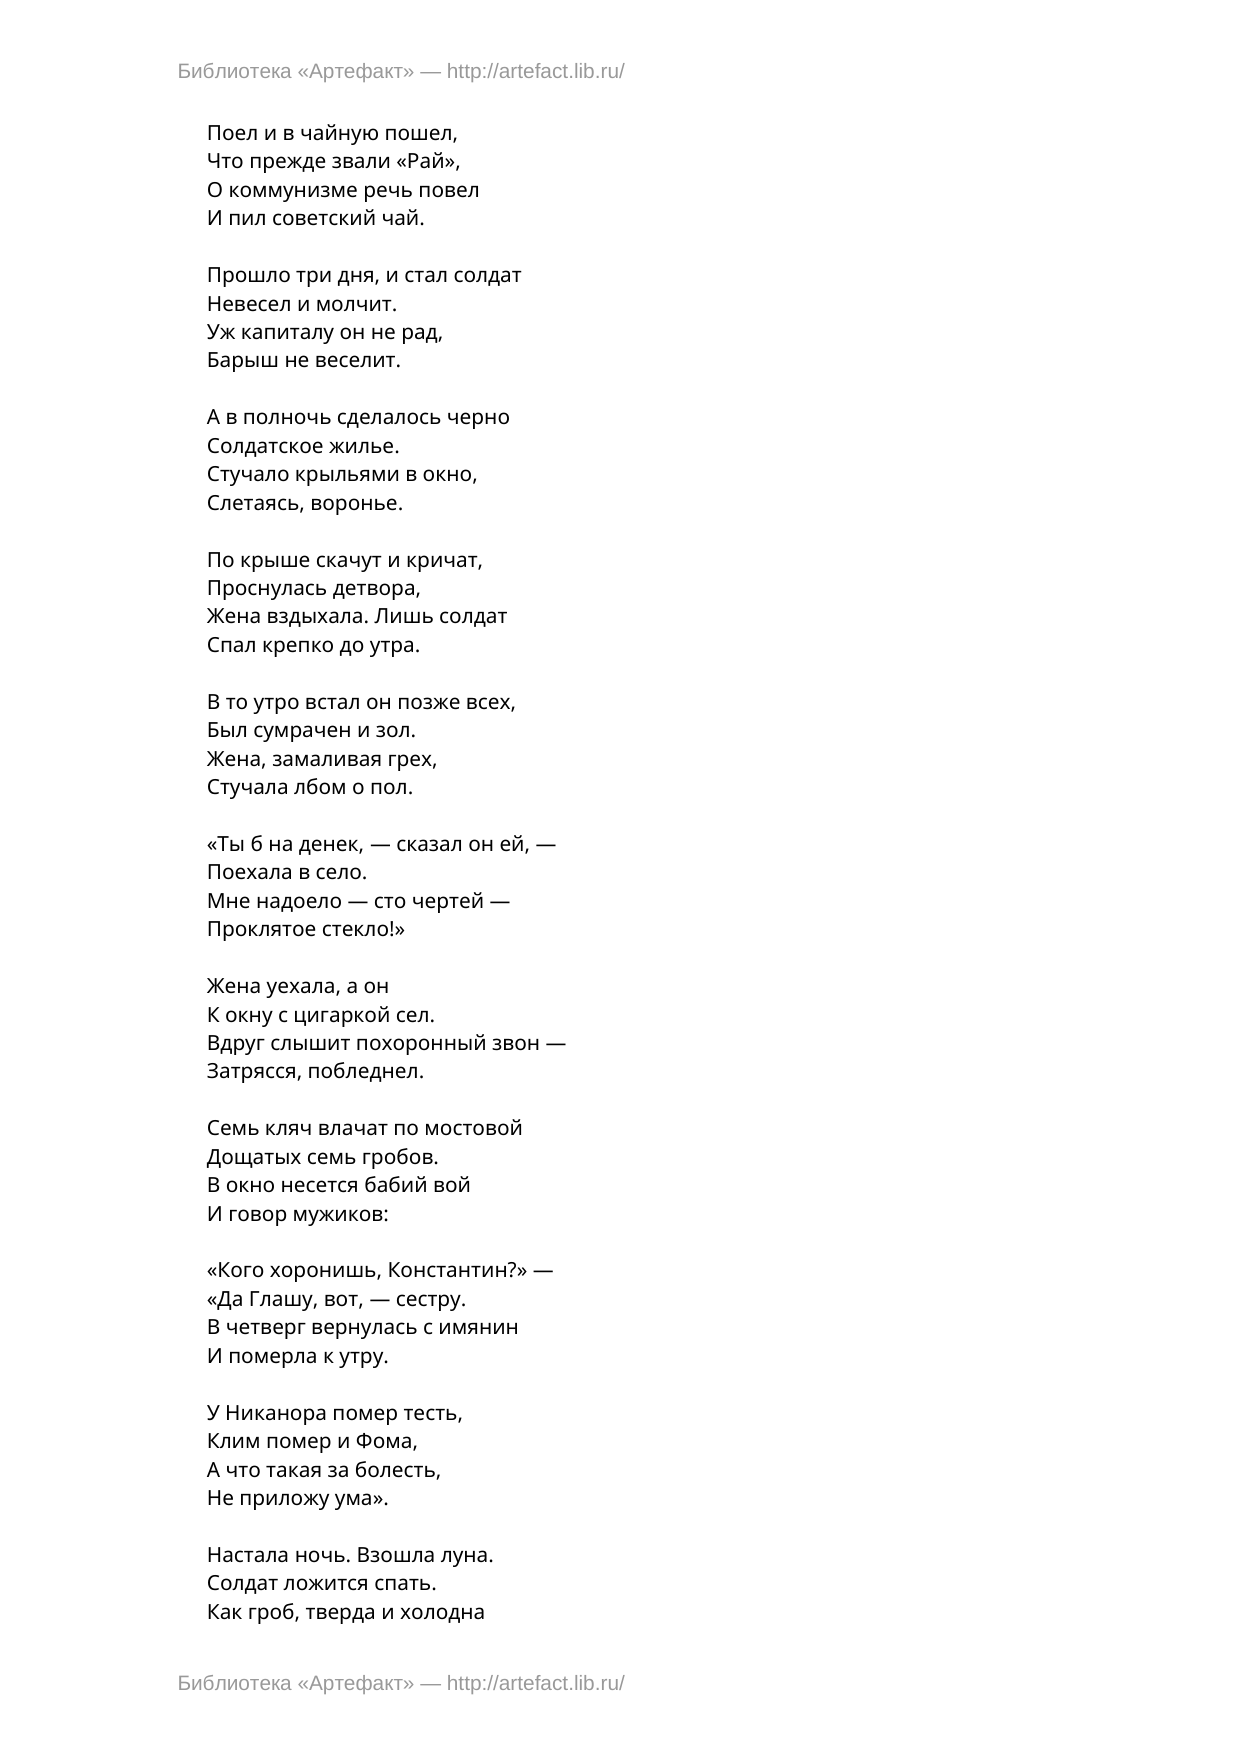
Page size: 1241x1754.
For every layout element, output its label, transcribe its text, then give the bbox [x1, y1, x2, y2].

text Затрясся, побледнел. [177, 1057, 1122, 1085]
text «Кого хоронишь, Константин?» — [177, 1256, 1122, 1284]
text И померла к утру. [177, 1341, 1122, 1369]
text Барыш не веселит. [177, 346, 1122, 374]
text В окно несется бабий вой [177, 1170, 1122, 1199]
text Спал крепко до утра. [177, 630, 1122, 658]
text Жена уехала, а он [177, 971, 1122, 1000]
text Жена вздыхала. Лишь солдат [177, 602, 1122, 630]
text О коммунизме речь повел [177, 175, 1122, 203]
text Проклятое стекло!» [177, 914, 1122, 943]
text «Да Глашу, вот, — сестру. [177, 1284, 1122, 1312]
text Был сумрачен и зол. [177, 715, 1122, 744]
text Жена, замаливая грех, [177, 744, 1122, 772]
text В четверг вернулась с имянин [177, 1312, 1122, 1341]
text Слетаясь, воронье. [177, 488, 1122, 516]
text Настала ночь. Взошла луна. [177, 1540, 1122, 1568]
text Дощатых семь гробов. [177, 1142, 1122, 1170]
text Что прежде звали «Рай», [177, 147, 1122, 175]
text И пил советский чай. [177, 203, 1122, 232]
text Мне надоело — сто чертей — [177, 886, 1122, 914]
text Прошло три дня, и стал солдат [177, 260, 1122, 289]
text А что такая за болесть, [177, 1455, 1122, 1483]
text У Никанора помер тесть, [177, 1398, 1122, 1426]
text И говор мужиков: [177, 1199, 1122, 1227]
text В то утро встал он позже всех, [177, 687, 1122, 715]
text Проснулась детвора, [177, 573, 1122, 602]
text Солдатское жилье. [177, 431, 1122, 459]
text Стучала лбом о пол. [177, 772, 1122, 801]
text Уж капиталу он не рад, [177, 317, 1122, 346]
text По крыше скачут и кричат, [177, 545, 1122, 573]
text Поел и в чайную пошел, [177, 118, 1122, 147]
text «Ты б на денек, — сказал он ей, — [177, 829, 1122, 857]
text Невесел и молчит. [177, 289, 1122, 317]
text Клим помер и Фома, [177, 1426, 1122, 1455]
text Поехала в село. [177, 857, 1122, 886]
text А в полночь сделалось черно [177, 402, 1122, 431]
text Вдруг слышит похоронный звон — [177, 1028, 1122, 1057]
text Не приложу ума». [177, 1483, 1122, 1512]
text Солдат ложится спать. [177, 1568, 1122, 1597]
text К окну с цигаркой сел. [177, 1000, 1122, 1028]
text Как гроб, тверда и холодна [177, 1597, 1122, 1625]
text Семь кляч влачат по мостовой [177, 1113, 1122, 1142]
text Стучало крыльями в окно, [177, 459, 1122, 488]
